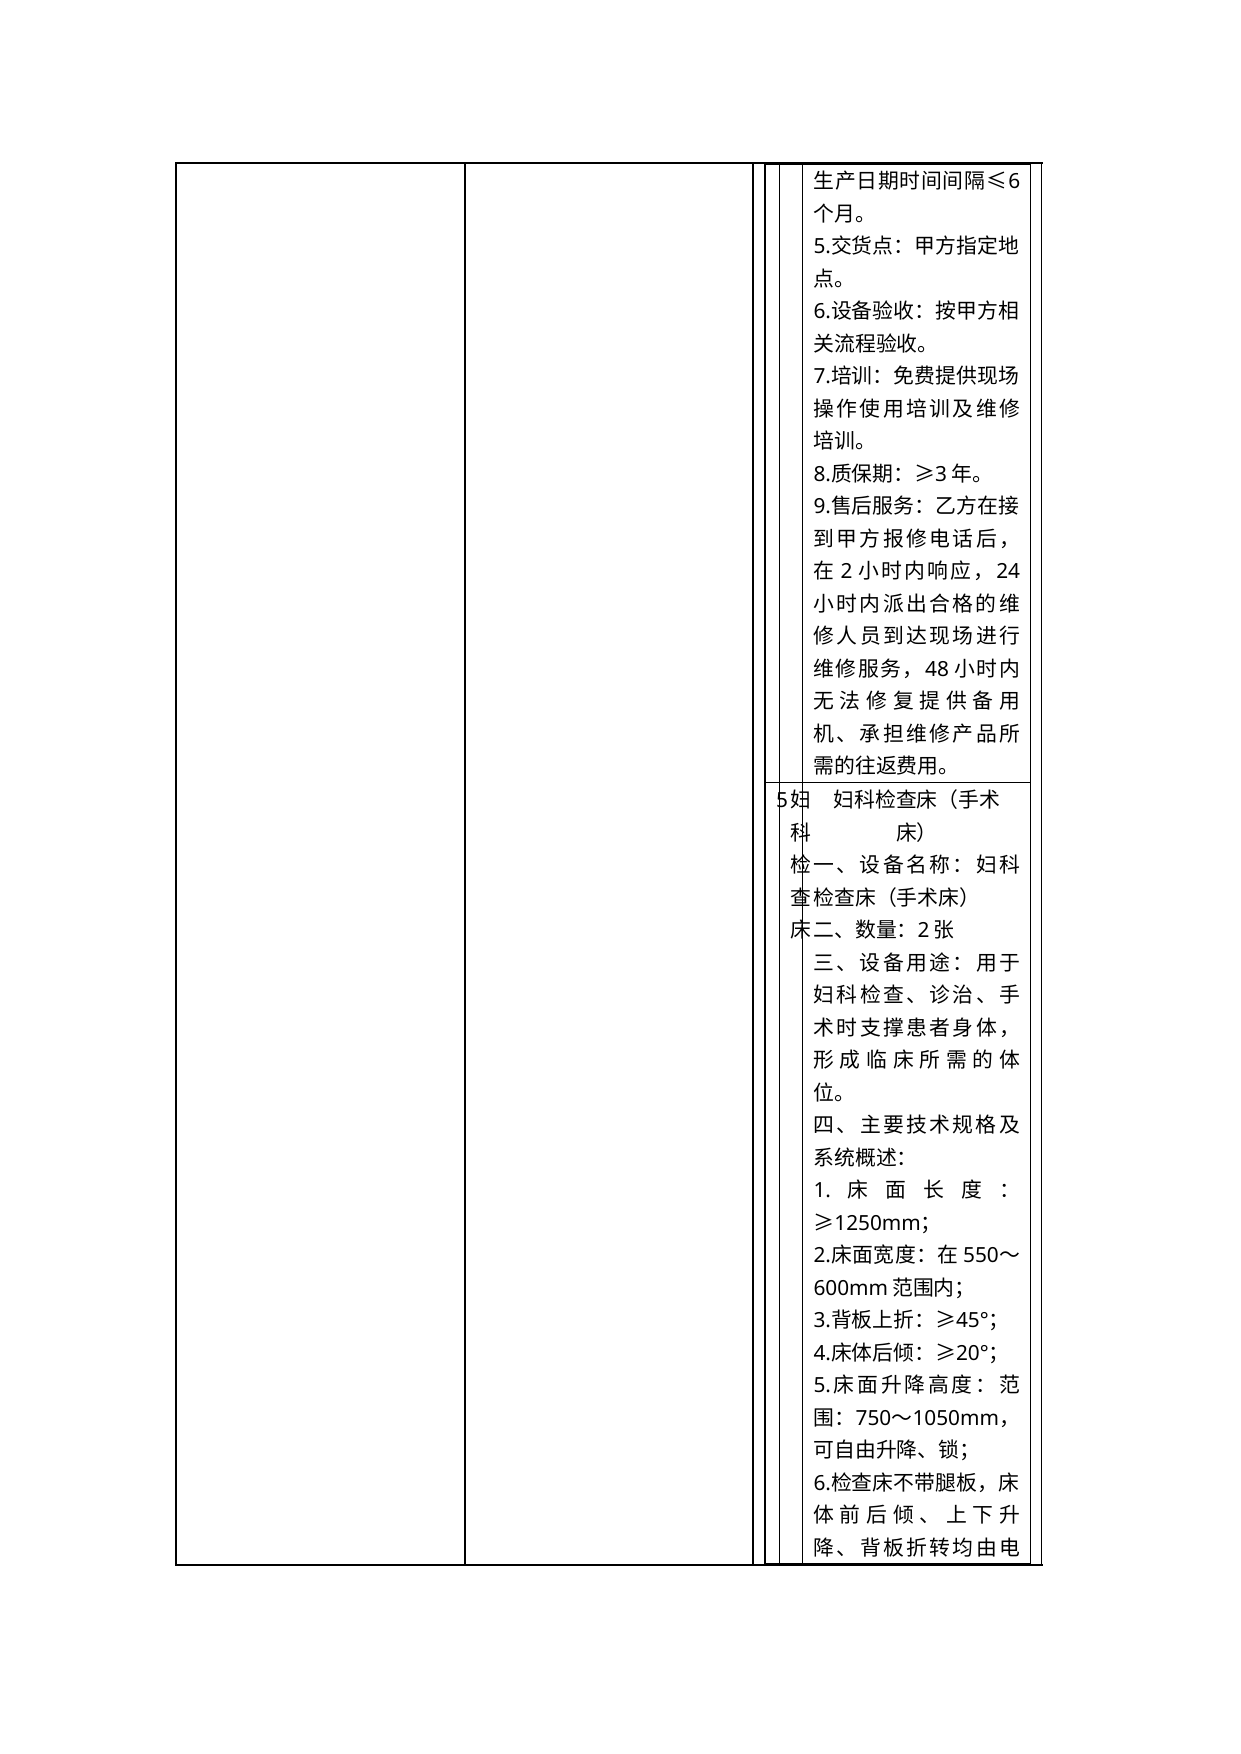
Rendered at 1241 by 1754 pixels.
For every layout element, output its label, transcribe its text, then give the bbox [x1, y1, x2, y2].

table_cell [803, 165, 1030, 782]
table_cell [780, 783, 802, 1563]
table_cell 1 [177, 164, 464, 1564]
table_cell [754, 164, 764, 1564]
table_cell [466, 164, 752, 1564]
table_cell [766, 165, 779, 782]
table_cell [803, 783, 1030, 1563]
table_cell [1031, 164, 1041, 1564]
table_cell [780, 165, 802, 782]
table_cell [766, 783, 779, 1563]
